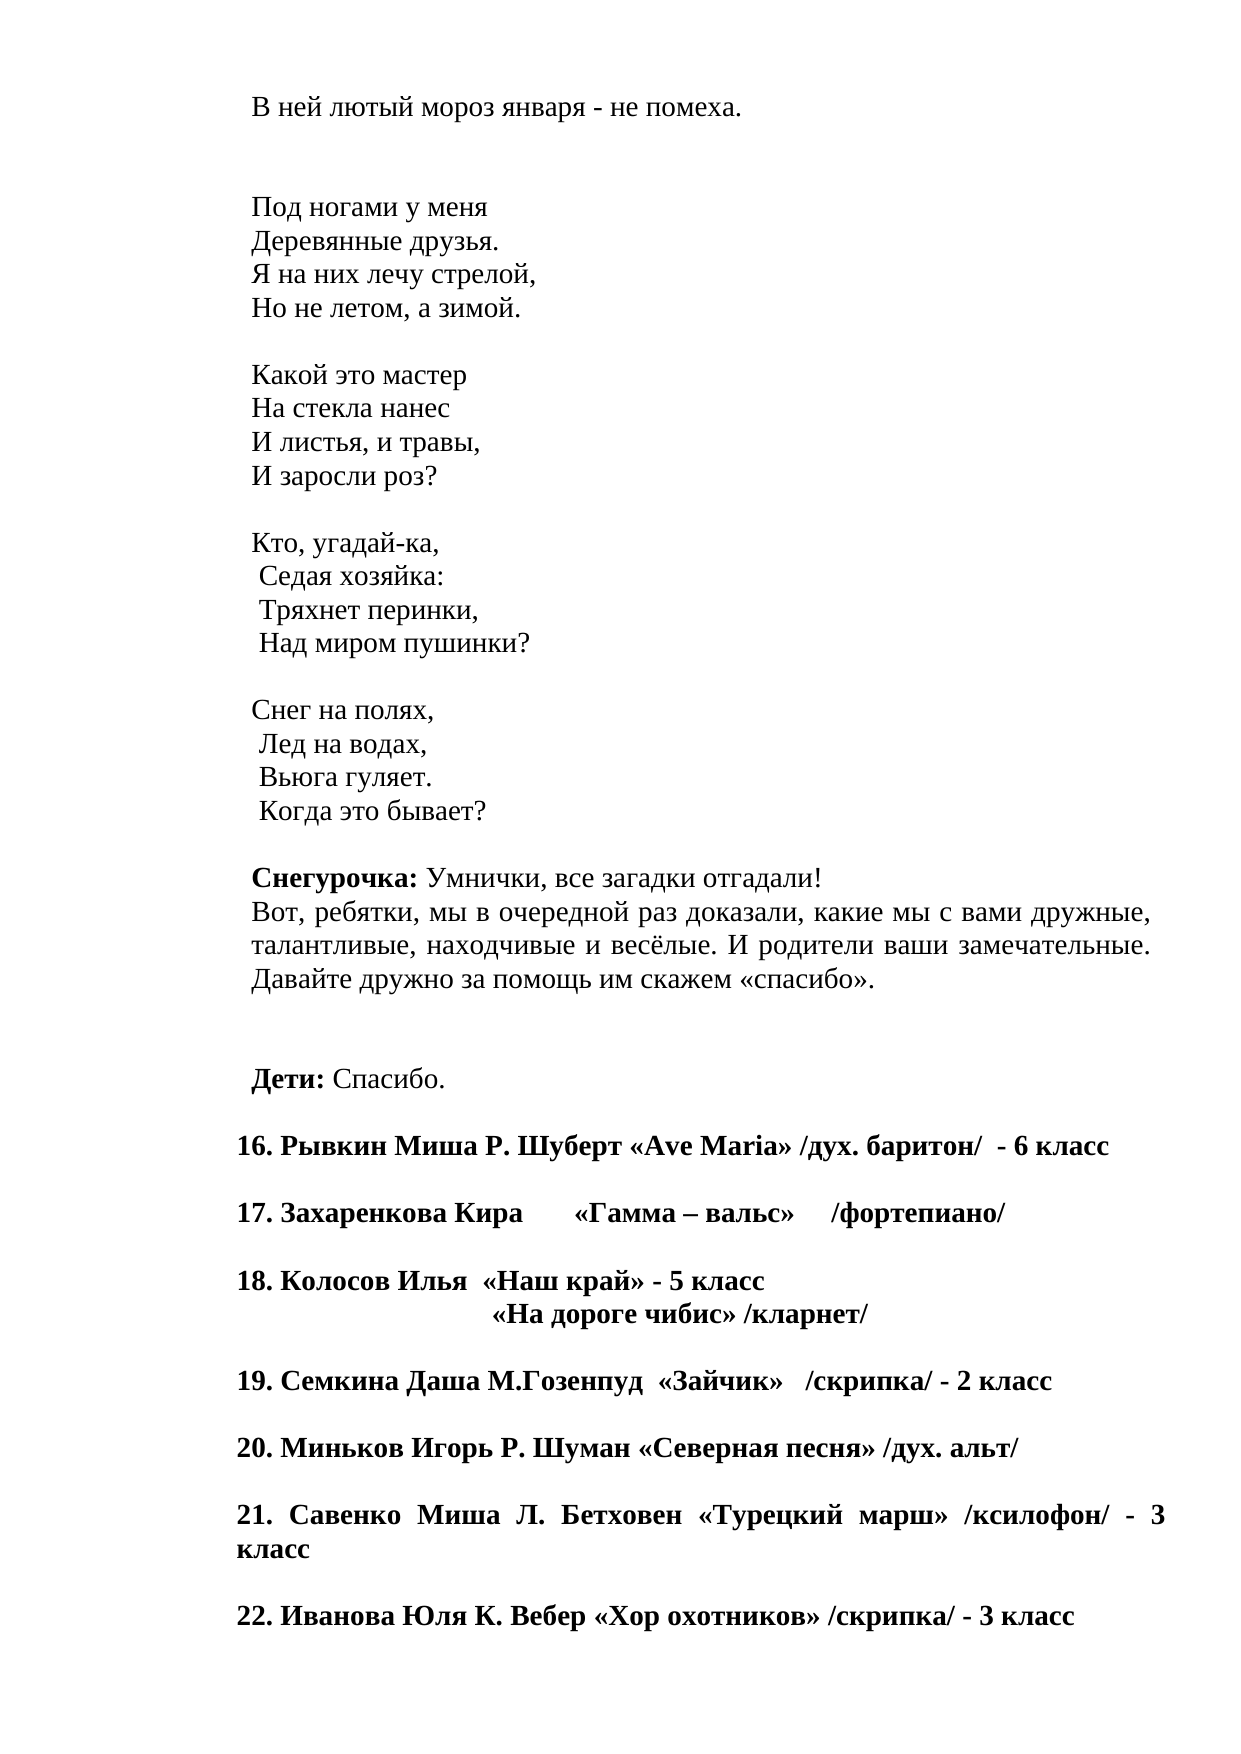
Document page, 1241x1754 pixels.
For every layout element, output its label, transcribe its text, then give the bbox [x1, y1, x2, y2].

text 20. Миньков Игорь Р. Шуман «Северная песня» /дух. альт/ [236, 1430, 1167, 1464]
text Вот, ребятки, мы в очередной раз доказали, какие мы с вами дружные, талантливые, находчивые и весёлые. И родители ваши замечательные. Давайте дружно за помощь им скажем «спасибо». [251, 894, 1152, 994]
text На стекла нанес [251, 391, 1152, 424]
text 18. Колосов Илья «Наш край» - 5 класс [236, 1263, 1167, 1296]
text 16. Рывкин Миша Р. Шуберт «Ave Maria» /дух. баритон/ - 6 класс [236, 1128, 1167, 1162]
text Деревянные друзья. [251, 223, 1152, 256]
text 17. Захаренкова Кира «Гамма – вальс» /фортепиано/ [236, 1196, 1167, 1229]
text Снег на полях, [251, 692, 1152, 726]
text Кто, угадай-ка, [251, 525, 1152, 558]
text Дети: Спасибо. [251, 1061, 1152, 1095]
text Тряхнет перинки, [251, 592, 1152, 625]
text И заросли роз? [251, 458, 1152, 491]
text Снегурочка: Умнички, все загадки отгадали! [251, 860, 1152, 894]
text «На дороге чибис» /кларнет/ [236, 1296, 1167, 1330]
text 21. Савенко Миша Л. Бетховен «Турецкий марш» /ксилофон/ - 3 класс [236, 1497, 1167, 1564]
text Седая хозяйка: [251, 558, 1152, 592]
text Я на них лечу стрелой, [251, 256, 1152, 290]
text И листья, и травы, [251, 424, 1152, 458]
text Вьюга гуляет. [251, 759, 1152, 793]
text 22. Иванова Юля К. Вебер «Хор охотников» /скрипка/ - 3 класс [236, 1598, 1167, 1632]
text 19. Семкина Даша М.Гозенпуд «Зайчик» /скрипка/ - 2 класс [236, 1363, 1167, 1397]
text Но не летом, а зимой. [251, 290, 1152, 323]
text Когда это бывает? [251, 793, 1152, 827]
text Лед на водах, [251, 726, 1152, 759]
text Над миром пушинки? [251, 625, 1152, 659]
text Под ногами у меня [251, 189, 1152, 223]
text Какой это мастер [251, 357, 1152, 391]
text В ней лютый мороз января - не помеха. [251, 89, 1152, 122]
